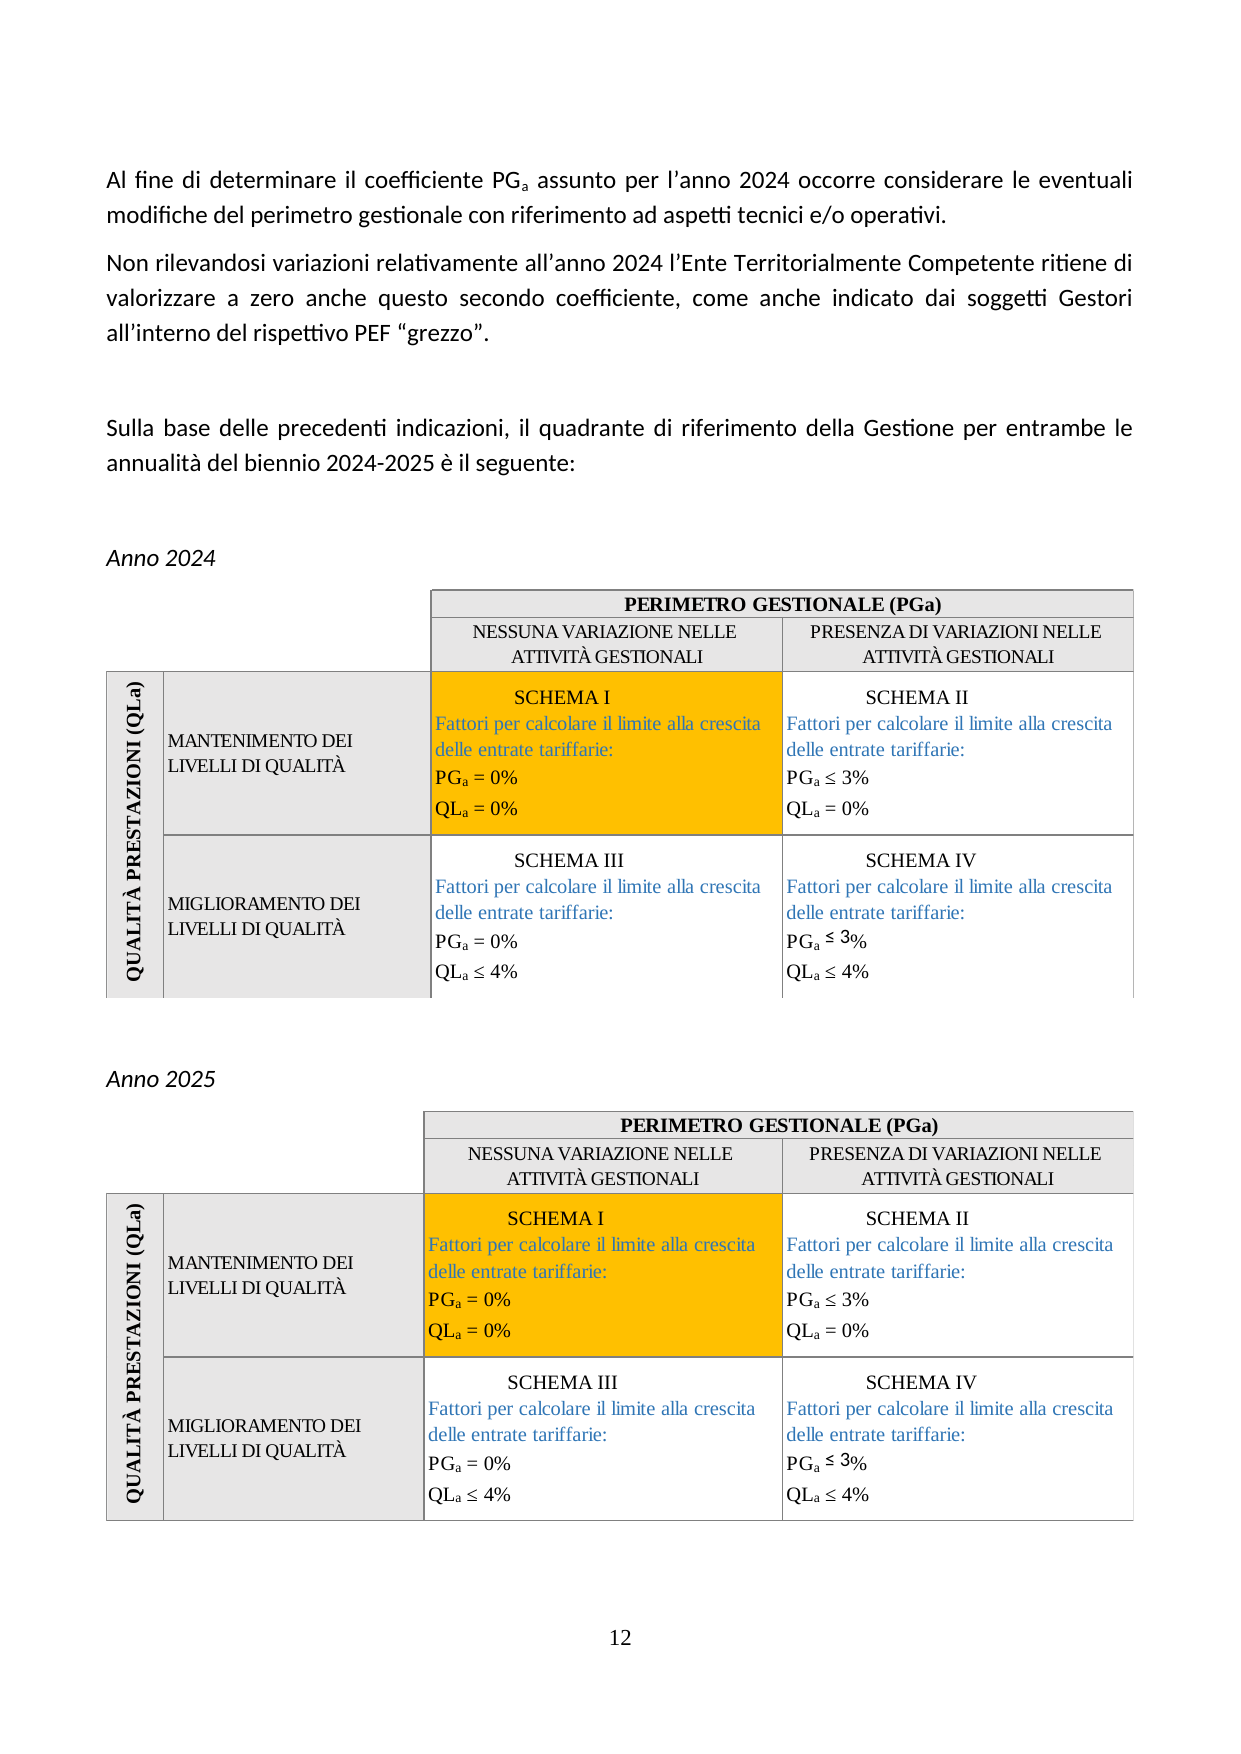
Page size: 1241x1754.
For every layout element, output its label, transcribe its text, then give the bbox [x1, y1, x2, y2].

text Al fine di determinare il coefficiente PGa assunto per l’anno 2024 occorre considerare le eventuali modifiche del perimetro gestionale con riferimento ad aspetti tecnici e/o operativi. [106, 164, 1134, 230]
text Anno 2025 [106, 1063, 1134, 1094]
text Anno 2024 [106, 542, 1134, 573]
text Sulla base delle precedenti indicazioni, il quadrante di riferimento della Gestione per entrambe le annualità del biennio 2024-2025 è il seguente: [106, 412, 1134, 478]
text Non rilevandosi variazioni relativamente all’anno 2024 l’Ente Territorialmente Competente ritiene di valorizzare a zero anche questo secondo coefficiente, come anche indicato dai soggetti Gestori all’interno del rispettivo PEF “grezzo”. [106, 247, 1134, 348]
